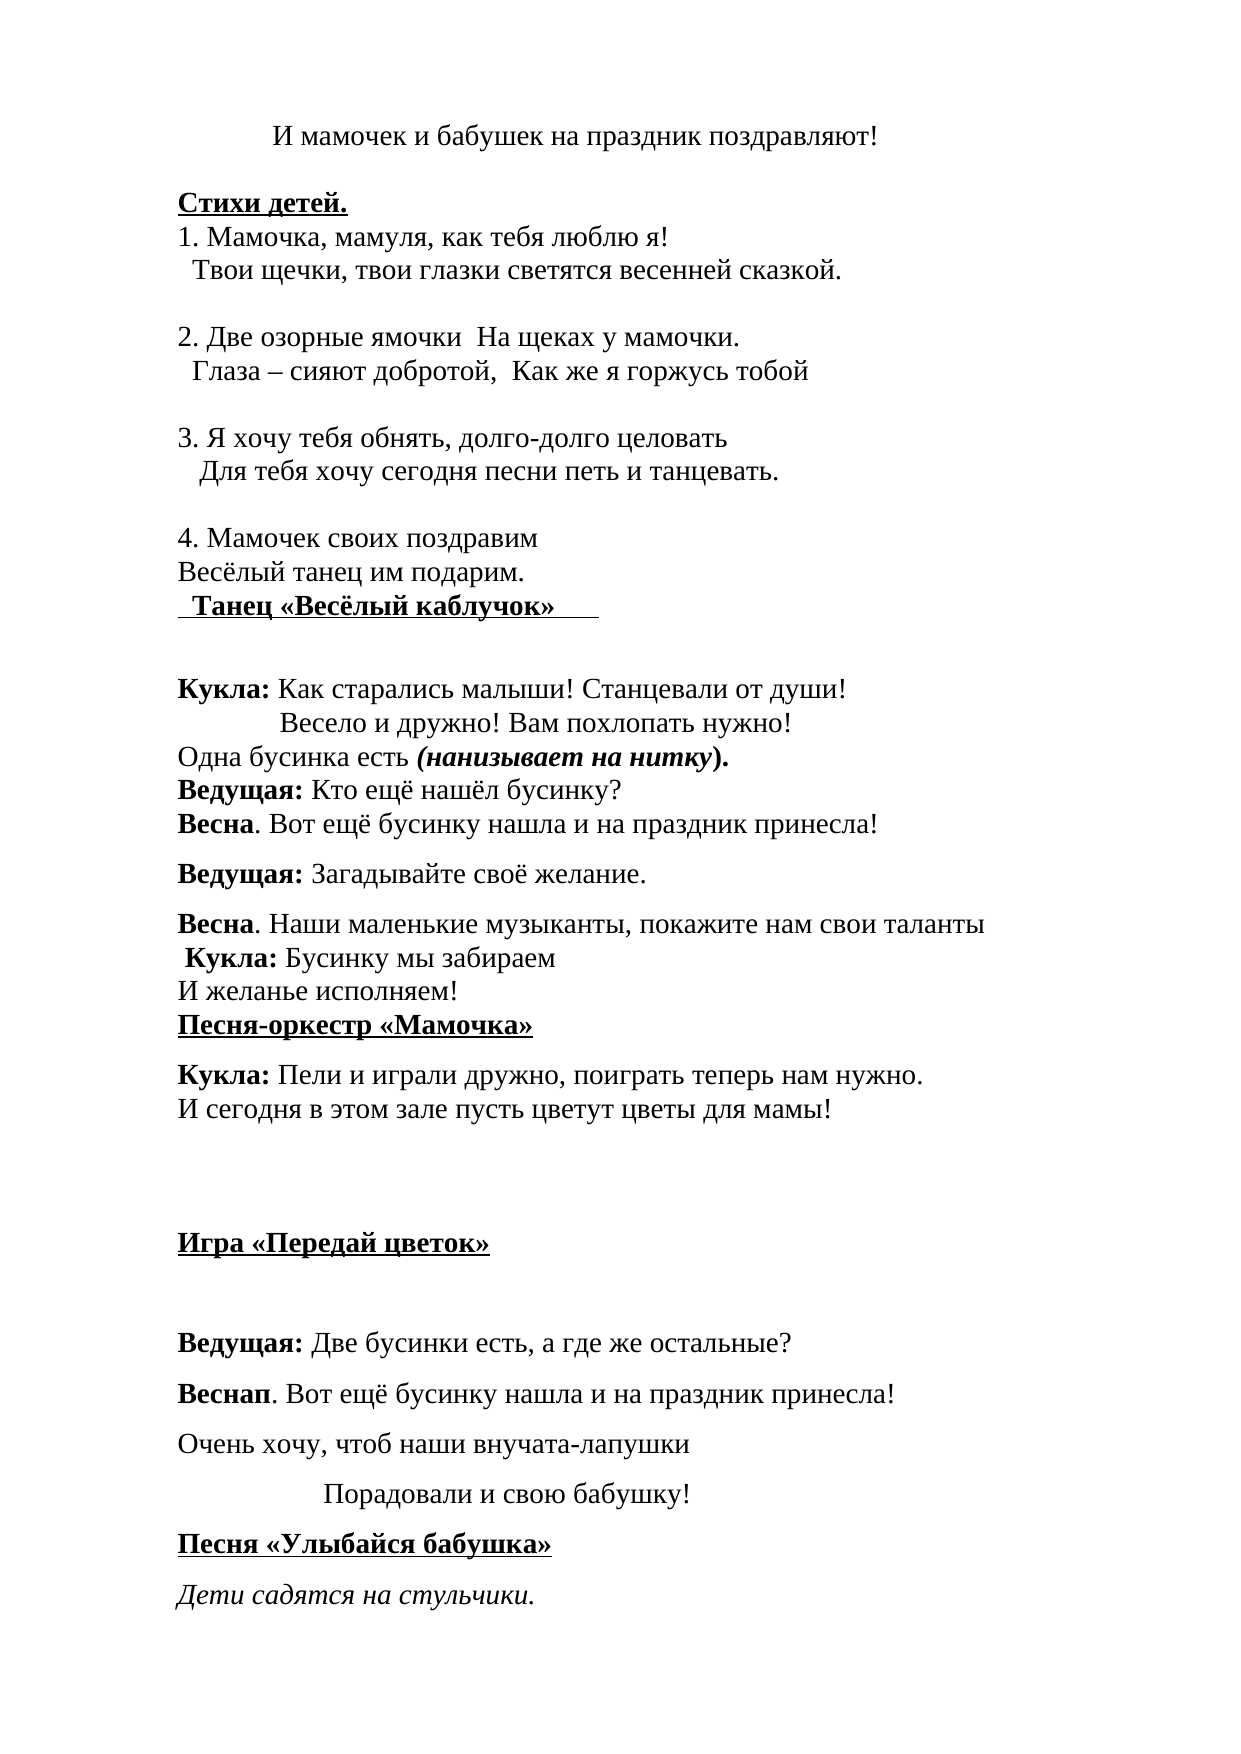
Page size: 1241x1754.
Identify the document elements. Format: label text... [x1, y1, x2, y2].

text Весна. Наши маленькие музыканты, покажите нам свои таланты [177, 906, 1152, 940]
text Очень хочу, чтоб наши внучата-лапушки [177, 1426, 1152, 1459]
text 1. Мамочка, мамуля, как тебя люблю я! [177, 219, 1152, 252]
text И мамочек и бабушек на праздник поздравляют! [177, 118, 1152, 152]
text Кукла: Как старались малыши! Станцевали от души! [177, 672, 1152, 705]
text Игра «Передай цветок» [177, 1225, 1152, 1258]
text Ведущая: Кто ещё нашёл бусинку? [177, 772, 1152, 806]
text Одна бусинка есть (нанизывает на нитку). [177, 739, 1152, 772]
text Песня-оркестр «Мамочка» [177, 1007, 1152, 1041]
text Порадовали и свою бабушку! [177, 1476, 1152, 1510]
text Весна. Вот ещё бусинку нашла и на праздник принесла! [177, 806, 1152, 839]
text Дети садятся на стульчики. [177, 1577, 1152, 1611]
text И желанье исполняем! [177, 973, 1152, 1007]
text Ведущая: Загадывайте своё желание. [177, 856, 1152, 889]
text Для тебя хочу сегодня песни петь и танцевать. [177, 453, 1152, 487]
text Песня «Улыбайся бабушка» [177, 1527, 1152, 1560]
text Кукла: Бусинку мы забираем [177, 940, 1152, 973]
text Глаза – сияют добротой, Как же я горжусь тобой [177, 353, 1152, 386]
text Стихи детей. [177, 185, 1152, 219]
text 2. Две озорные ямочки На щеках у мамочки. [177, 319, 1152, 353]
text 4. Мамочек своих поздравим [177, 521, 1152, 554]
text Весёлый танец им подарим. [177, 554, 1152, 588]
text Кукла: Пели и играли дружно, поиграть теперь нам нужно. [177, 1057, 1152, 1091]
text Весело и дружно! Вам похлопать нужно! [177, 705, 1152, 739]
text 3. Я хочу тебя обнять, долго-долго целовать [177, 420, 1152, 453]
text И сегодня в этом зале пусть цветут цветы для мамы! [177, 1091, 1152, 1124]
text Твои щечки, твои глазки светятся весенней сказкой. [177, 252, 1152, 286]
text Танец «Весёлый каблучок» [177, 588, 1152, 621]
text Веснап. Вот ещё бусинку нашла и на праздник принесла! [177, 1376, 1152, 1409]
text Ведущая: Две бусинки есть, а где же остальные? [177, 1325, 1152, 1359]
